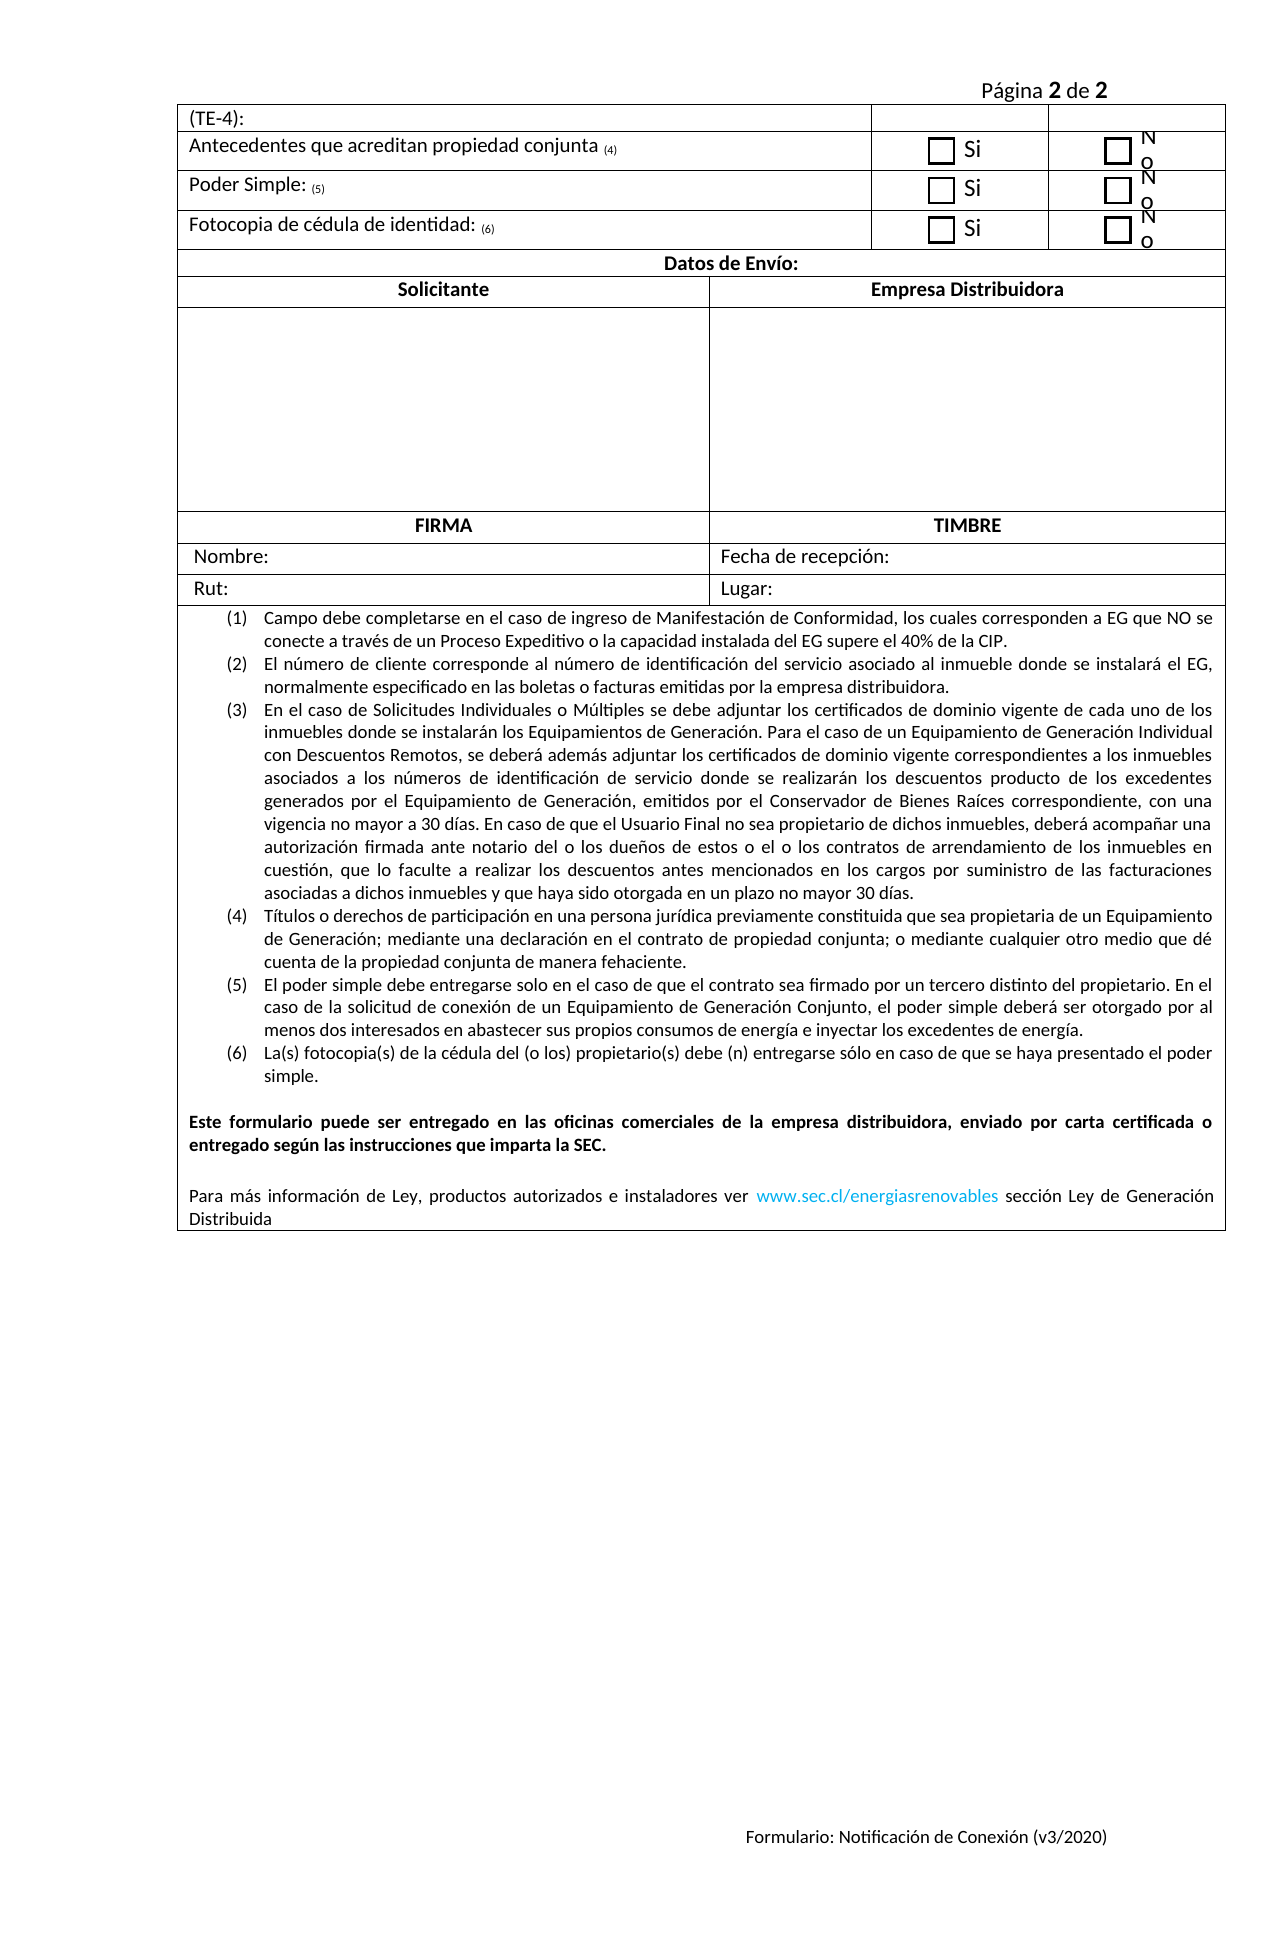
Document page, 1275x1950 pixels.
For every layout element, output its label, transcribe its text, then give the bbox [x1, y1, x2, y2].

table_cell [1171, 171, 1225, 210]
table_cell [993, 211, 1048, 249]
table_cell Fecha de recepción: [710, 544, 1225, 574]
table_cell [993, 171, 1048, 210]
table_cell [872, 211, 927, 249]
table_cell Poder Simple: (5) [178, 171, 871, 210]
table_cell [1049, 132, 1103, 170]
table_cell [1049, 171, 1103, 210]
table_cell FIRMA [178, 512, 709, 542]
table_cell [872, 132, 927, 170]
table_cell [1171, 132, 1225, 170]
table_cell Rut: [178, 575, 709, 605]
table_cell Datos de Envío: [178, 250, 1225, 276]
table_cell [1171, 211, 1225, 249]
table_cell Empresa Distribuidora [710, 277, 1225, 307]
table_cell [178, 308, 709, 511]
table_cell [710, 308, 1225, 511]
table_cell TIMBRE [710, 512, 1225, 542]
table_cell [1049, 211, 1103, 249]
table_cell [993, 132, 1048, 170]
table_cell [178, 105, 871, 131]
table_cell Fotocopia de cédula de identidad: (6) [178, 211, 871, 249]
table_cell [872, 171, 927, 210]
table_cell [1049, 105, 1225, 131]
table_cell Antecedentes que acreditan propiedad conjunta (4) [178, 132, 871, 170]
table_cell Nombre: [178, 544, 709, 574]
table_cell Campo debe completarse en el caso de ingreso de Manifestación de Conformidad, los cuales corresponden a EG que NO se conecte a través de un Proceso Expeditivo o la capacidad instalada del EG supere el 40% de la CIP. El número de cliente corresponde al número de identificación del servicio asociado al inmueble donde se instalará el EG, normalmente especificado en las boletas o facturas emitidas por la empresa distribuidora. En el caso de Solicitudes Individuales o Múltiples se debe adjuntar los certificados de dominio vigente de cada uno de los inmuebles donde se instalarán los Equipamientos de Generación. Para el caso de un Equipamiento de Generación Individual con Descuentos Remotos, se deberá además adjuntar los certificados de dominio vigente correspondientes a los inmuebles asociados a los números de identificación de servicio donde se realizarán los descuentos producto de los excedentes generados por el Equipamiento de Generación, emitidos por el Conservador de Bienes Raíces correspondiente, con una vigencia no mayor a 30 días. En caso de que el Usuario Final no sea propietario de dichos inmuebles, deberá acompañar una autorización firmada ante notario del o los dueños de estos o el o los contratos de arrendamiento de los inmuebles en cuestión, que lo faculte a realizar los descuentos antes mencionados en los cargos por suministro de las facturaciones asociadas a dichos inmuebles y que haya sido otorgada en un plazo no mayor 30 días. Títulos o derechos de participación en una persona jurídica previamente constituida que sea propietaria de un Equipamiento de Generación; mediante una declaración en el contrato de propiedad conjunta; o mediante cualquier otro medio que dé cuenta de la propiedad conjunta de manera fehaciente. El poder simple debe entregarse solo en el caso de que el contrato sea firmado por un tercero distinto del propietario. En el caso de la solicitud de conexión de un Equipamiento de Generación Conjunto, el poder simple deberá ser otorgado por al menos dos interesados en abastecer sus propios consumos de energía e inyectar los excedentes de energía. La(s) fotocopia(s) de la cédula del (o los) propietario(s) debe (n) entregarse sólo en caso de que se haya presentado el poder simple. Este formulario puede ser entregado en las oficinas comerciales de la empresa distribuidora, enviado por carta certificada o entregado según las instrucciones que imparta la SEC. Para más información de Ley, productos autorizados e instaladores ver www.sec.cl/energiasrenovables sección Ley de Generación Distribuida [178, 606, 1225, 1230]
table_cell Lugar: [710, 575, 1225, 605]
table_cell Solicitante [178, 277, 709, 307]
table_cell [872, 105, 1048, 131]
